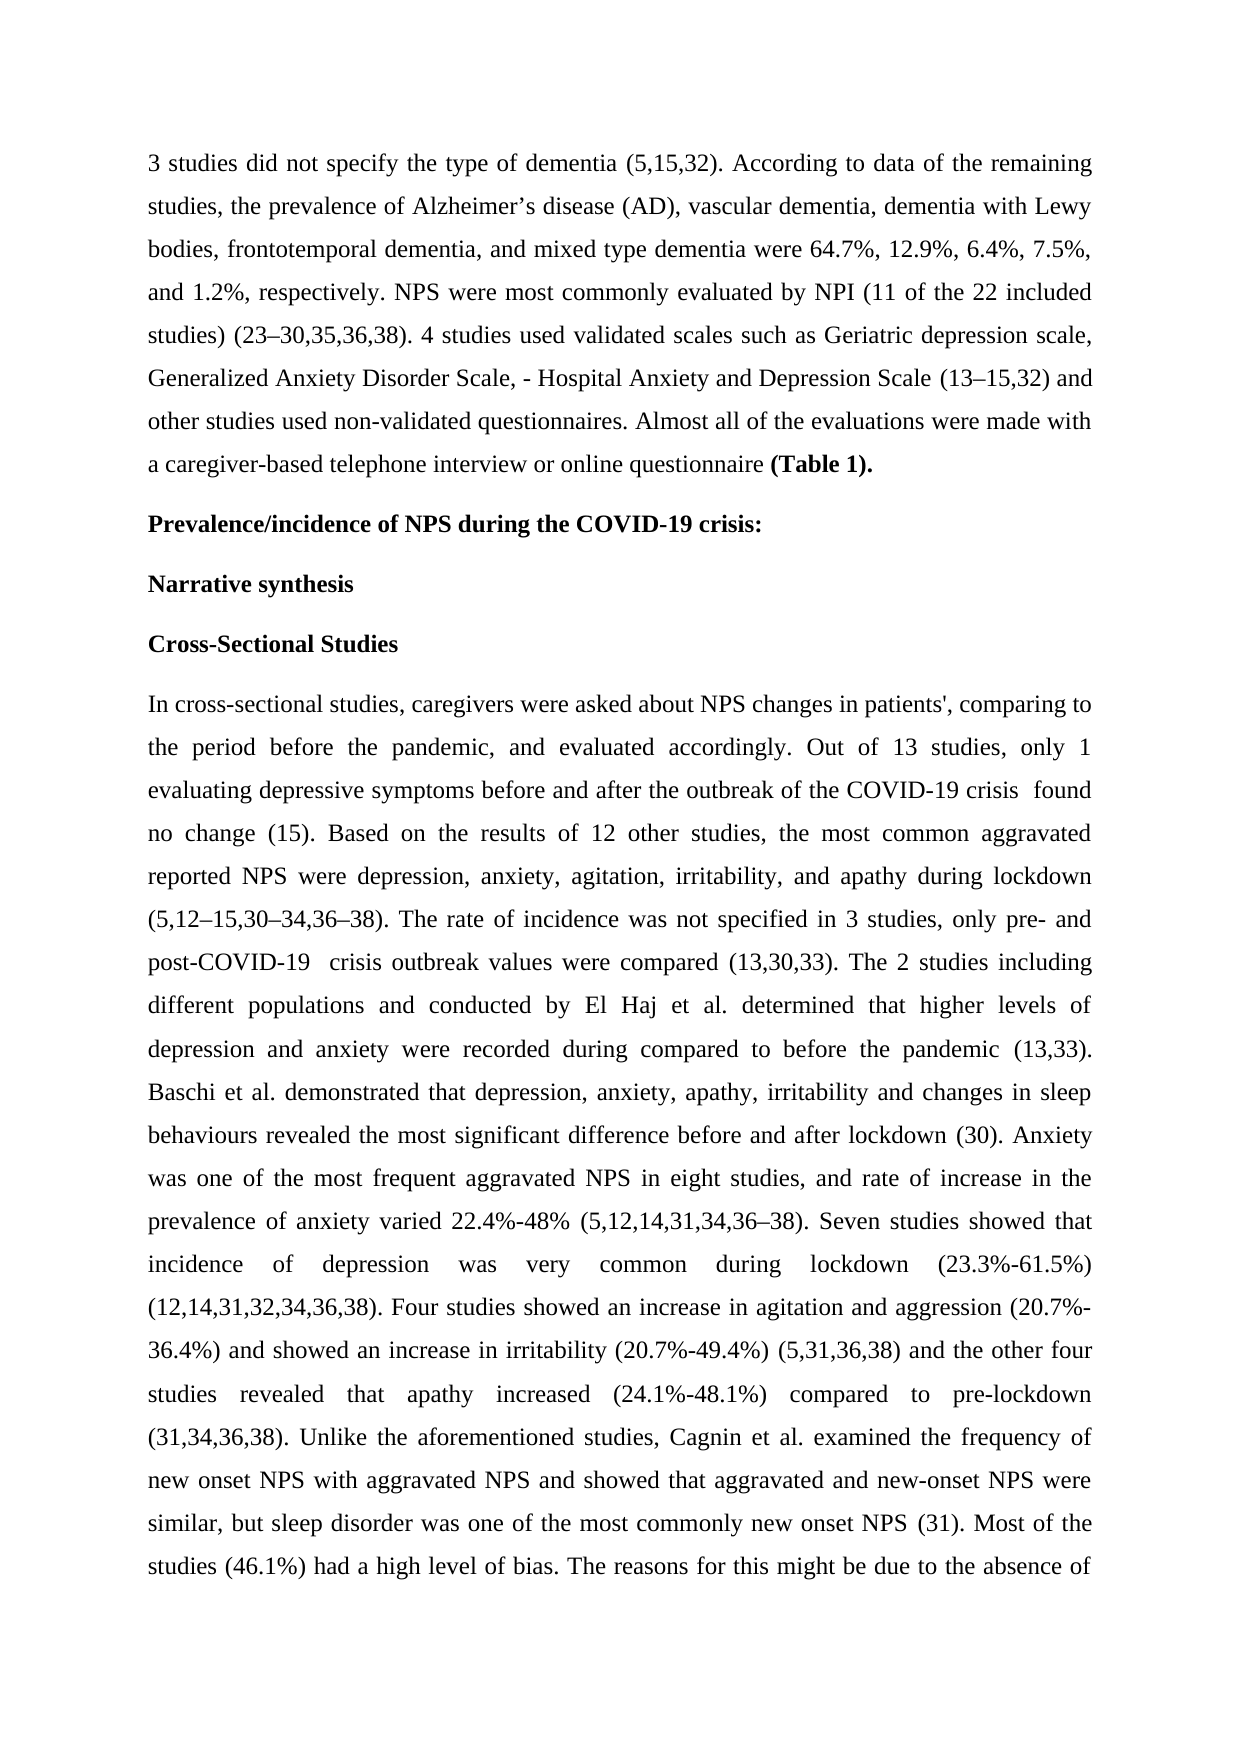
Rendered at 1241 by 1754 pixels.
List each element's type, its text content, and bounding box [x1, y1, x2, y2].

subtitle Prevalence/incidence of NPS during the COVID-19 crisis: [148, 509, 1093, 538]
subtitle Narrative synthesis [148, 569, 1093, 598]
subtitle Cross-Sectional Studies [148, 629, 1093, 658]
text 3 studies did not specify the type of dementia (5,15,32). According to data of the remaining studies, the prevalence of Alzheimer’s disease (AD), vascular dementia, dementia with Lewy bodies, frontotemporal dementia, and mixed type dementia were 64.7%, 12.9%, 6.4%, 7.5%, and 1.2%, respectively. NPS were most commonly evaluated by NPI (11 of the 22 included studies) (23–30,35,36,38). 4 studies used validated scales such as Geriatric depression scale, Generalized Anxiety Disorder Scale, - Hospital Anxiety and Depression Scale (13–15,32) and other studies used non-validated questionnaires. Almost all of the evaluations were made with a caregiver-based telephone interview or online questionnaire (Table 1). [148, 148, 1093, 478]
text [148, 689, 1093, 1580]
